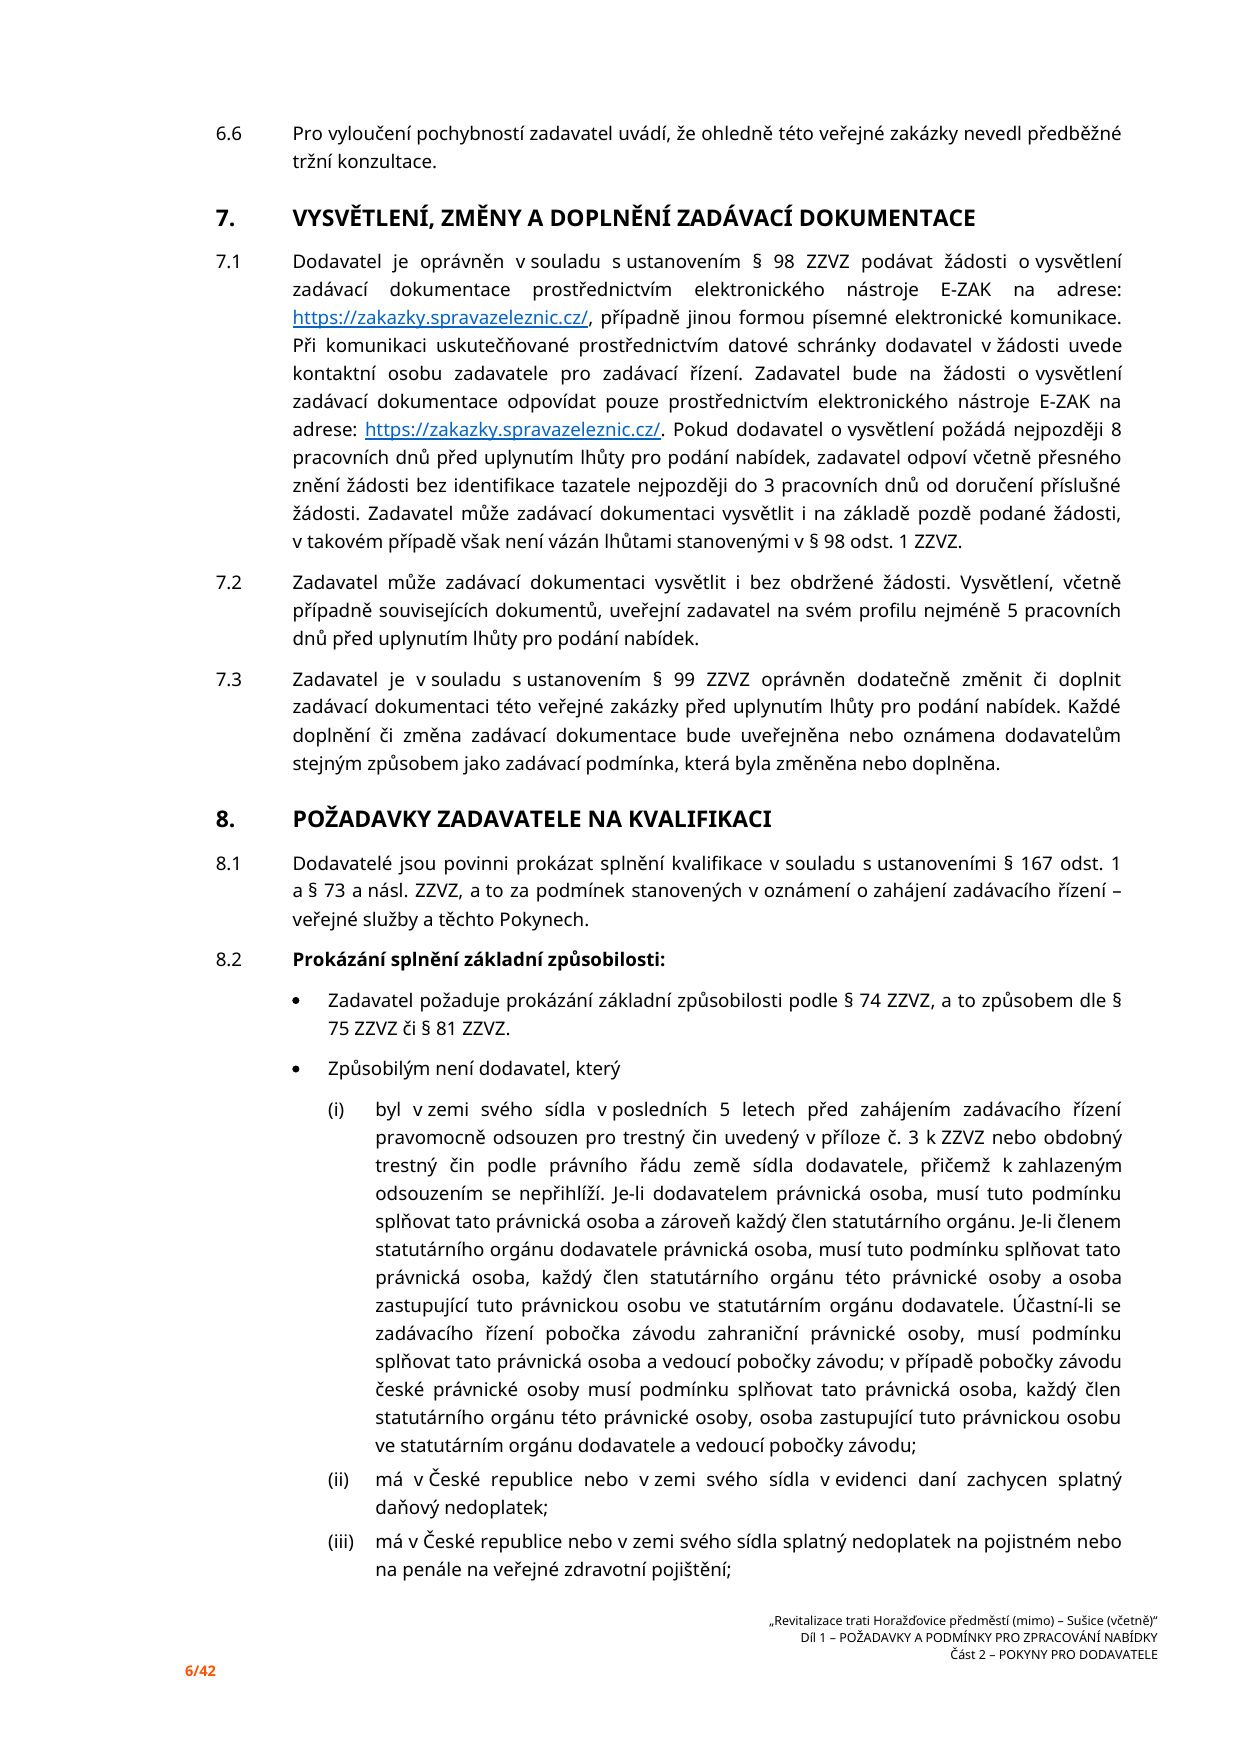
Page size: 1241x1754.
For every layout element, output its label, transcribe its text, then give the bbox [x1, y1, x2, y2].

text má v České republice nebo v zemi svého sídla splatný nedoplatek na pojistném nebo na penále na veřejné zdravotní pojištění; [328, 1529, 1122, 1582]
text byl v zemi svého sídla v posledních 5 letech před zahájením zadávacího řízení pravomocně odsouzen pro trestný čin uvedený v příloze č. 3 k ZZVZ nebo obdobný trestný čin podle právního řádu země sídla dodavatele, přičemž k zahlazeným odsouzením se nepřihlíží. Je-li dodavatelem právnická osoba, musí tuto podmínku splňovat tato právnická osoba a zároveň každý člen statutárního orgánu. Je-li členem statutárního orgánu dodavatele právnická osoba, musí tuto podmínku splňovat tato právnická osoba, každý člen statutárního orgánu této právnické osoby a osoba zastupující tuto právnickou osobu ve statutárním orgánu dodavatele. Účastní-li se zadávacího řízení pobočka závodu zahraniční právnické osoby, musí podmínku splňovat tato právnická osoba a vedoucí pobočky závodu; v případě pobočky závodu české právnické osoby musí podmínku splňovat tato právnická osoba, každý člen statutárního orgánu této právnické osoby, osoba zastupující tuto právnickou osobu ve statutárním orgánu dodavatele a vedoucí pobočky závodu; [328, 1096, 1122, 1458]
text Způsobilým není dodavatel, který [292, 1055, 1122, 1081]
text Pro vyloučení pochybností zadavatel uvádí, že ohledně této veřejné zakázky nevedl předběžné tržní konzultace. [216, 121, 1122, 174]
text Dodavatel je oprávněn v souladu s ustanovením § 98 ZZVZ podávat žádosti o vysvětlení zadávací dokumentace prostřednictvím elektronického nástroje E-ZAK na adrese: https://zakazky.spravazeleznic.cz/, případně jinou formou písemné elektronické komunikace. Při komunikaci uskutečňované prostřednictvím datové schránky dodavatel v žádosti uvede kontaktní osobu zadavatele pro zadávací řízení. Zadavatel bude na žádosti o vysvětlení zadávací dokumentace odpovídat pouze prostřednictvím elektronického nástroje E-ZAK na adrese: https://zakazky.spravazeleznic.cz/. Pokud dodavatel o vysvětlení požádá nejpozději 8 pracovních dnů před uplynutím lhůty pro podání nabídek, zadavatel odpoví včetně přesného znění žádosti bez identifikace tazatele nejpozději do 3 pracovních dnů od doručení příslušné žádosti. Zadavatel může zadávací dokumentaci vysvětlit i na základě pozdě podané žádosti, v takovém případě však není vázán lhůtami stanovenými v § 98 odst. 1 ZZVZ. [216, 248, 1122, 554]
text Zadavatel požaduje prokázání základní způsobilosti podle § 74 ZZVZ, a to způsobem dle § 75 ZZVZ či § 81 ZZVZ. [292, 987, 1122, 1040]
text má v České republice nebo v zemi svého sídla v evidenci daní zachycen splatný daňový nedoplatek; [328, 1466, 1122, 1520]
text Dodavatelé jsou povinni prokázat splnění kvalifikace v souladu s ustanoveními § 167 odst. 1 a § 73 a násl. ZZVZ, a to za podmínek stanovených v oznámení o zahájení zadávacího řízení – veřejné služby a těchto Pokynech. [216, 850, 1122, 931]
text VYSVĚTLENÍ, ZMĚNY a DOPLNĚNÍ ZADÁVACÍ DOKUMENTACE [216, 202, 1122, 233]
text Zadavatel je v souladu s ustanovením § 99 ZZVZ oprávněn dodatečně změnit či doplnit zadávací dokumentaci této veřejné zakázky před uplynutím lhůty pro podání nabídek. Každé doplnění či změna zadávací dokumentace bude uveřejněna nebo oznámena dodavatelům stejným způsobem jako zadávací podmínka, která byla změněna nebo doplněna. [216, 666, 1122, 775]
text POŽADAVKY ZADAVATELE NA KVALIFIKACI [216, 803, 1122, 834]
text Zadavatel může zadávací dokumentaci vysvětlit i bez obdržené žádosti. Vysvětlení, včetně případně souvisejících dokumentů, uveřejní zadavatel na svém profilu nejméně 5 pracovních dnů před uplynutím lhůty pro podání nabídek. [216, 569, 1122, 651]
text Prokázání splnění základní způsobilosti: [216, 946, 1122, 972]
